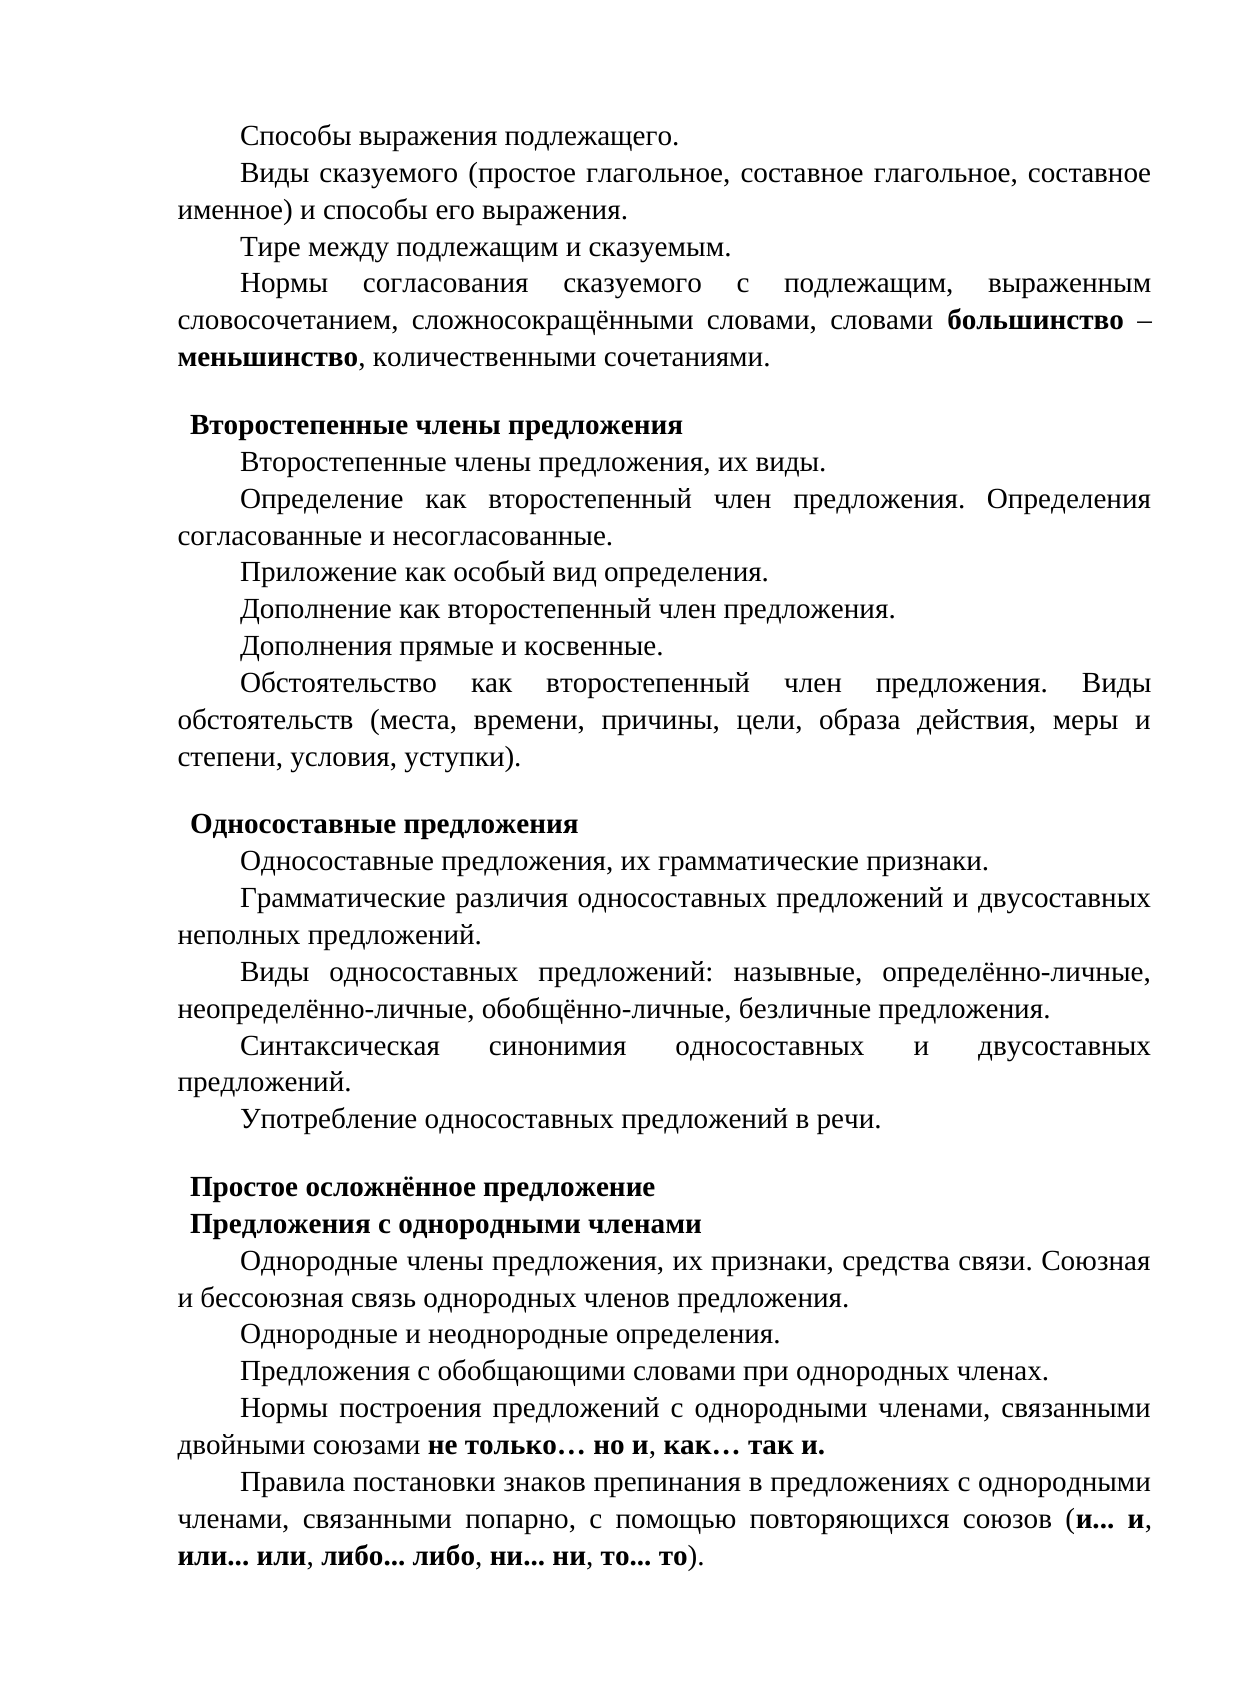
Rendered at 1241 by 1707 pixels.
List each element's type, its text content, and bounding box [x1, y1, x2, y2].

text Обстоятельство как второстепенный член предложения. Виды обстоятельств (места, времени, причины, цели, образа действия, меры и степени, условия, уступки). [177, 665, 1152, 772]
text Односоставные предложения [190, 806, 1152, 840]
text Односоставные предложения, их грамматические признаки. [177, 843, 1152, 877]
text Способы выражения подлежащего. [177, 118, 1152, 152]
text Второстепенные члены предложения [190, 407, 1152, 441]
text Предложения с однородными членами [190, 1206, 1152, 1239]
text Простое осложнённое предложение [190, 1169, 1152, 1203]
text Виды сказуемого (простое глагольное, составное глагольное, составное именное) и способы его выражения. [177, 155, 1152, 225]
text Дополнение как второстепенный член предложения. [177, 591, 1152, 625]
text Грамматические различия односоставных предложений и двусоставных неполных предложений. [177, 880, 1152, 951]
text Правила постановки знаков препинания в предложениях с однородными членами, связанными попарно, с помощью повторяющихся союзов (и... и, или... или, либo... либo, ни... ни, тo... тo). [177, 1464, 1152, 1571]
text Употребление односоставных предложений в речи. [177, 1101, 1152, 1135]
text Определение как второстепенный член предложения. Определения согласованные и несогласованные. [177, 481, 1152, 551]
text Нормы согласования сказуемого с подлежащим, выраженным словосочетанием, сложносокращёнными словами, словами большинство – меньшинство, количественными сочетаниями. [177, 266, 1152, 373]
text Однородные члены предложения, их признаки, средства связи. Союзная и бессоюзная связь однородных членов предложения. [177, 1243, 1152, 1313]
text Тире между подлежащим и сказуемым. [177, 229, 1152, 262]
text Второстепенные члены предложения, их виды. [177, 444, 1152, 477]
text Предложения с обобщающими словами при однородных членах. [177, 1353, 1152, 1387]
text Однородные и неоднородные определения. [177, 1317, 1152, 1350]
text Виды односоставных предложений: назывные, определённо-личные, неопределённо-личные, обобщённо-личные, безличные предложения. [177, 954, 1152, 1024]
text Нормы построения предложений с однородными членами, связанными двойными союзами не только… но и, как… так и. [177, 1390, 1152, 1461]
text Приложение как особый вид определения. [177, 554, 1152, 588]
text Дополнения прямые и косвенные. [177, 628, 1152, 662]
text Синтаксическая синонимия односоставных и двусоставных предложений. [177, 1028, 1152, 1098]
